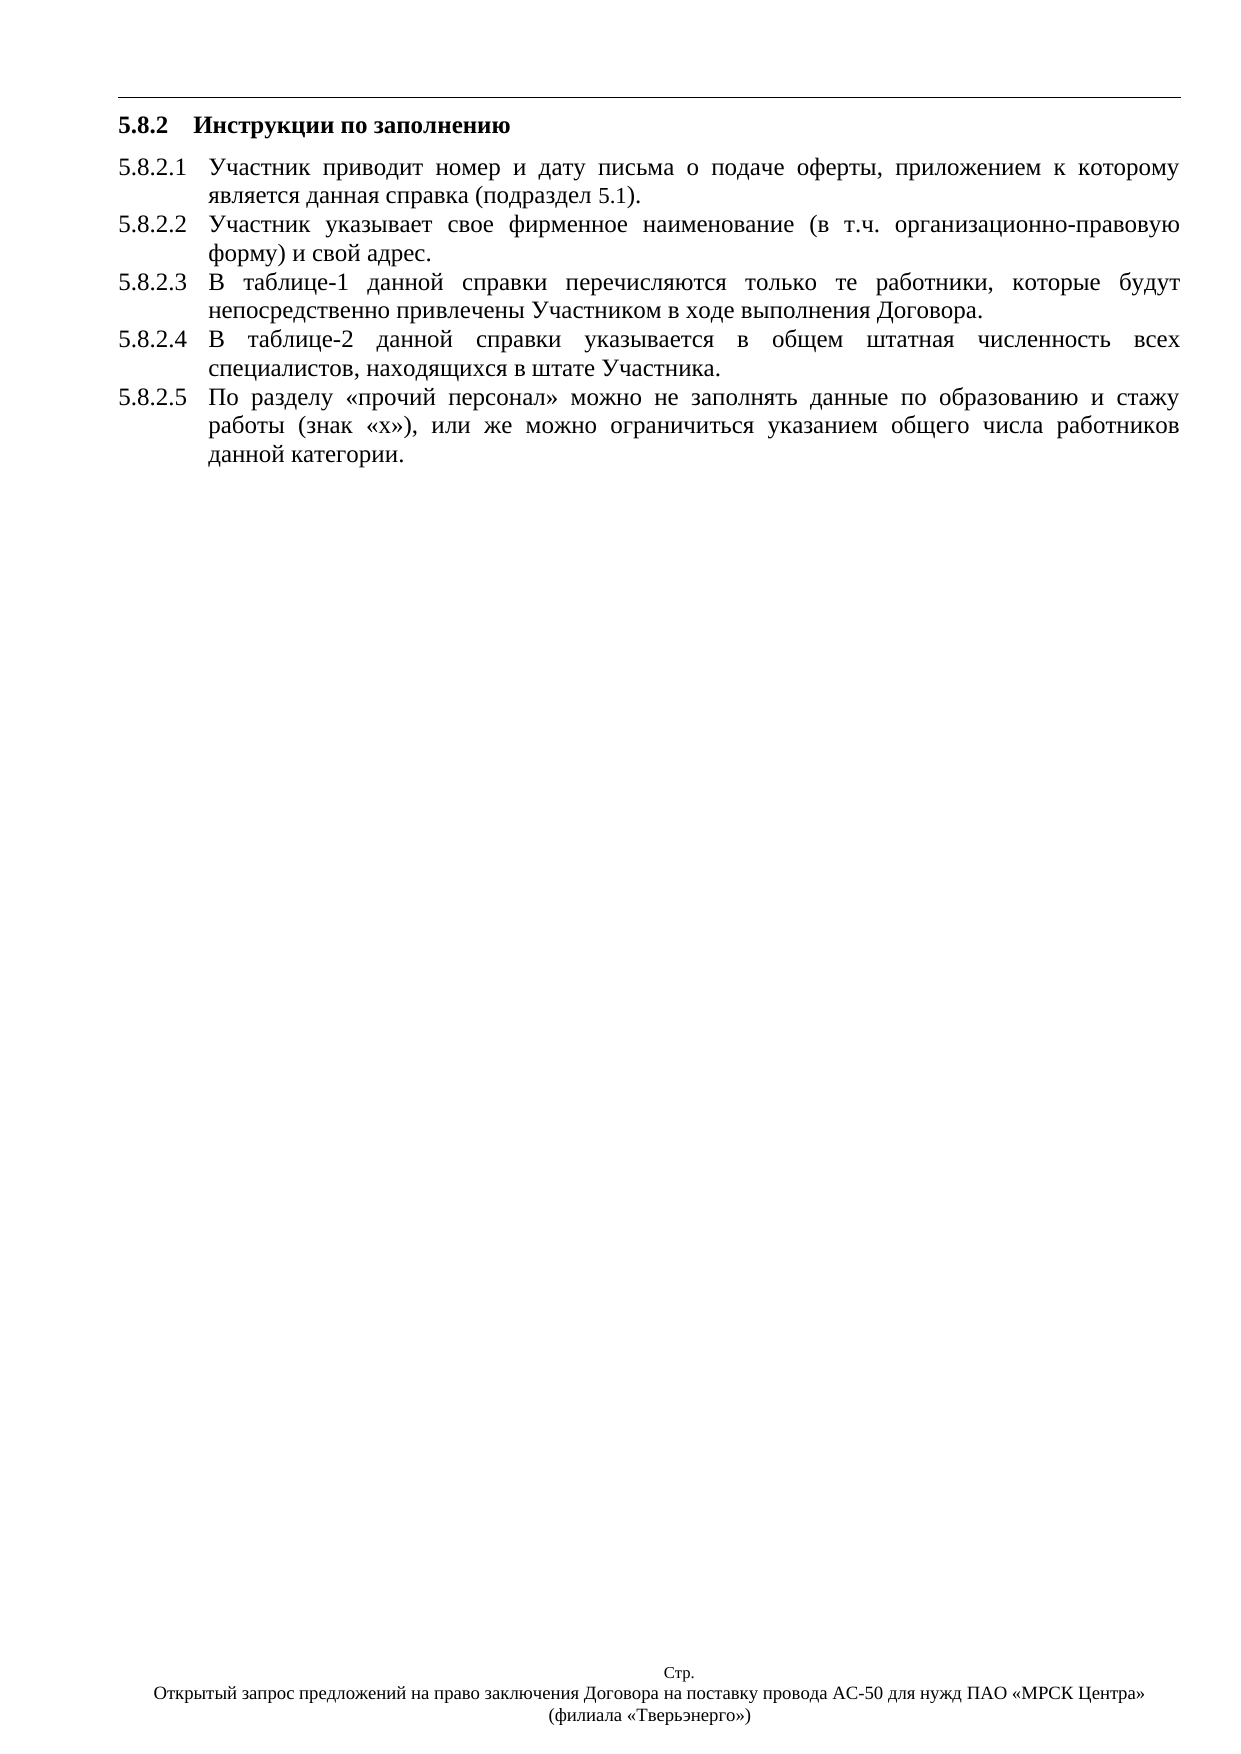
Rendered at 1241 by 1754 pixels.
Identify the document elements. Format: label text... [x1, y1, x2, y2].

list В таблице-1 данной справки перечисляются только те работники, которые будут непосредственно привлечены Участником в ходе выполнения Договора. [118, 267, 1181, 324]
list Участник указывает свое фирменное наименование (в т.ч. организационно-правовую форму) и свой адрес. [118, 209, 1181, 267]
list По разделу «прочий персонал» можно не заполнять данные по образованию и стажу работы (знак «х»), или же можно ограничиться указанием общего числа работников данной категории. [118, 382, 1181, 468]
subtitle Инструкции по заполнению [118, 111, 1181, 139]
list В таблице-2 данной справки указывается в общем штатная численность всех специалистов, находящихся в штате Участника. [118, 324, 1181, 382]
list Участник приводит номер и дату письма о подаче оферты, приложением к которому является данная справка (подраздел 5.1). [118, 152, 1181, 209]
